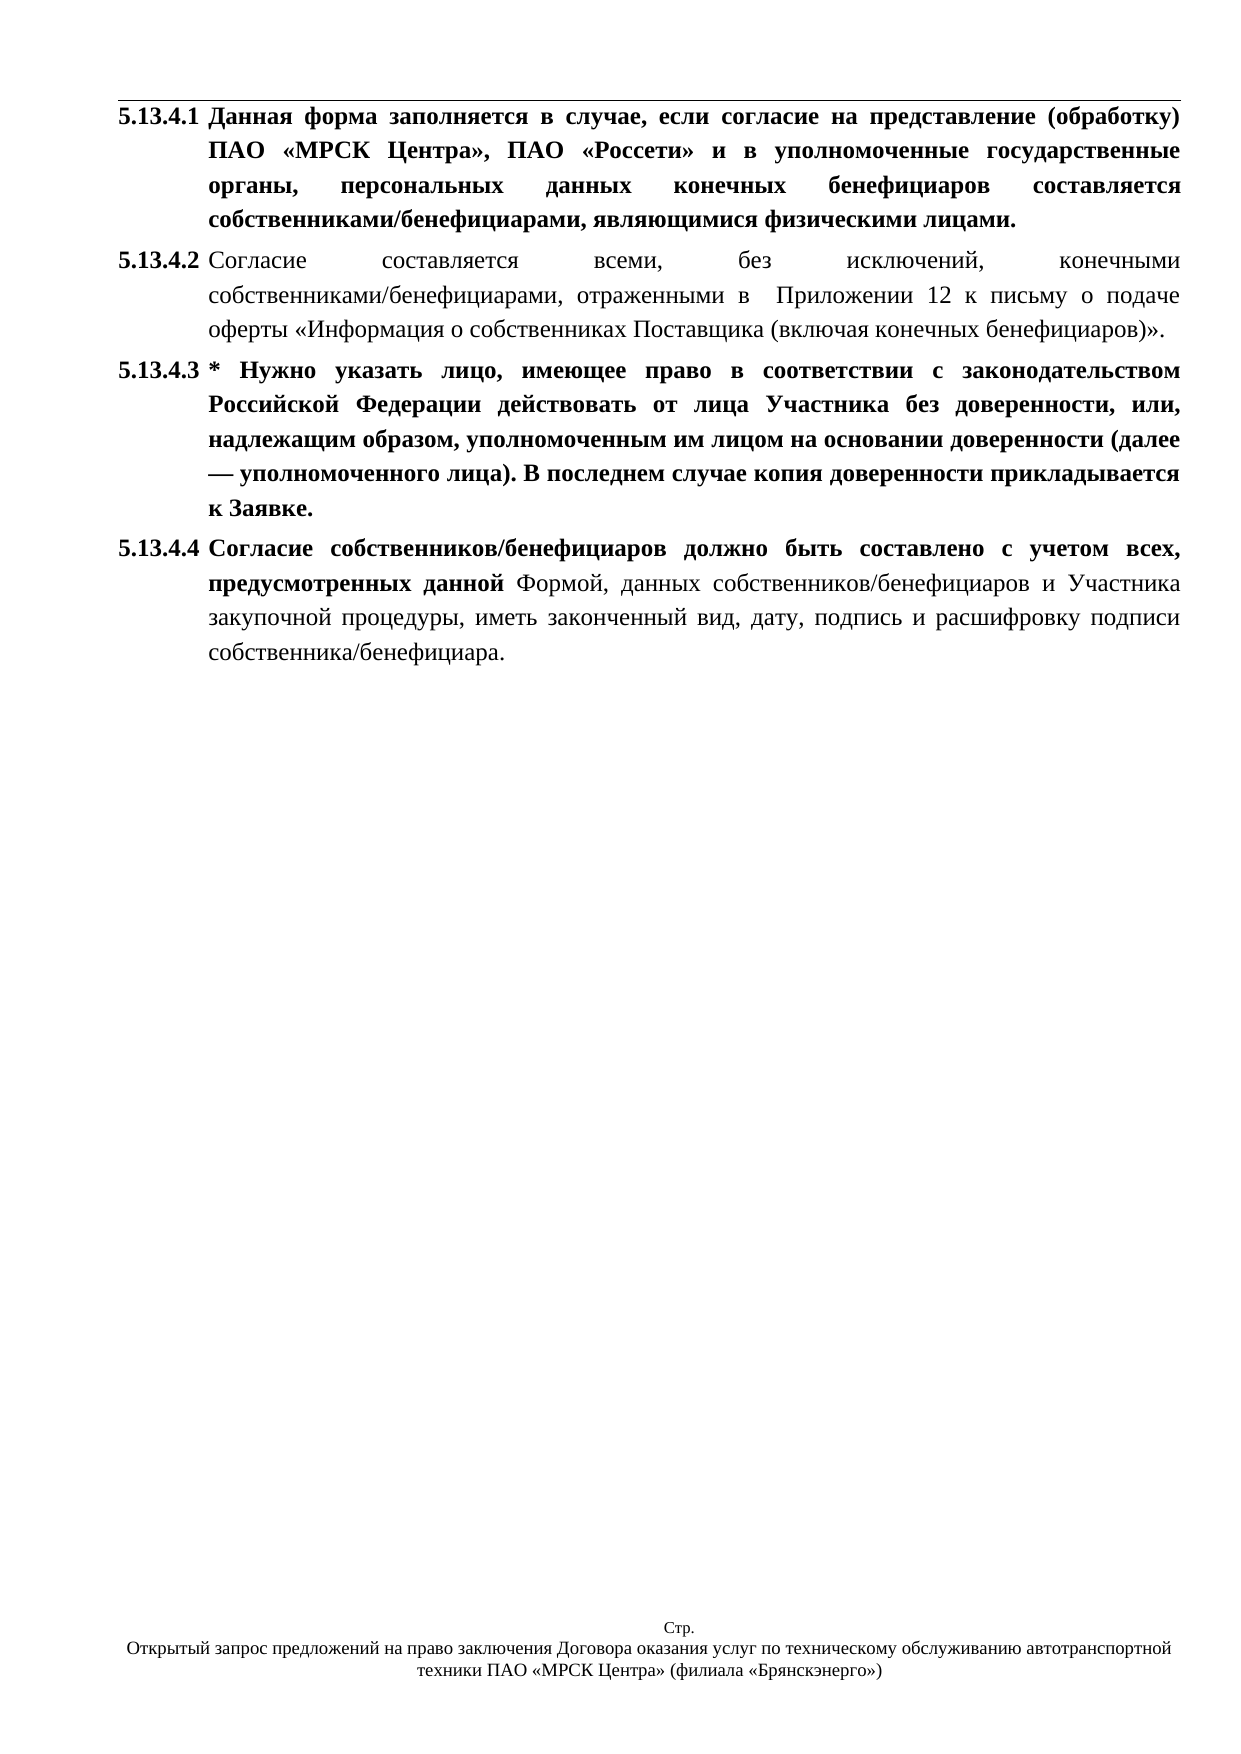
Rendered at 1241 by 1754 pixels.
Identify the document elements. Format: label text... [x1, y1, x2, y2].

list Согласие собственников/бенефициаров должно быть составлено с учетом всех, предусмотренных данной Формой, данных собственников/бенефициаров и Участника закупочной процедуры, иметь законченный вид, дату, подпись и расшифровку подписи собственника/бенефициара. [118, 533, 1181, 666]
list Данная форма заполняется в случае, если согласие на представление (обработку) ПАО «МРСК Центра», ПАО «Россети» и в уполномоченные государственные органы, персональных данных конечных бенефициаров составляется собственниками/бенефициарами, являющимися физическими лицами. [118, 101, 1181, 233]
list * Нужно указать лицо, имеющее право в соответствии с законодательством Российской Федерации действовать от лица Участника без доверенности, или, надлежащим образом, уполномоченным им лицом на основании доверенности (далее — уполномоченного лица). В последнем случае копия доверенности прикладывается к Заявке. [118, 355, 1181, 522]
list Согласие составляется всеми, без исключений, конечными собственниками/бенефициарами, отраженными в Приложении 12 к письму о подаче оферты «Информация о собственниках Поставщика (включая конечных бенефициаров)». [118, 245, 1181, 343]
